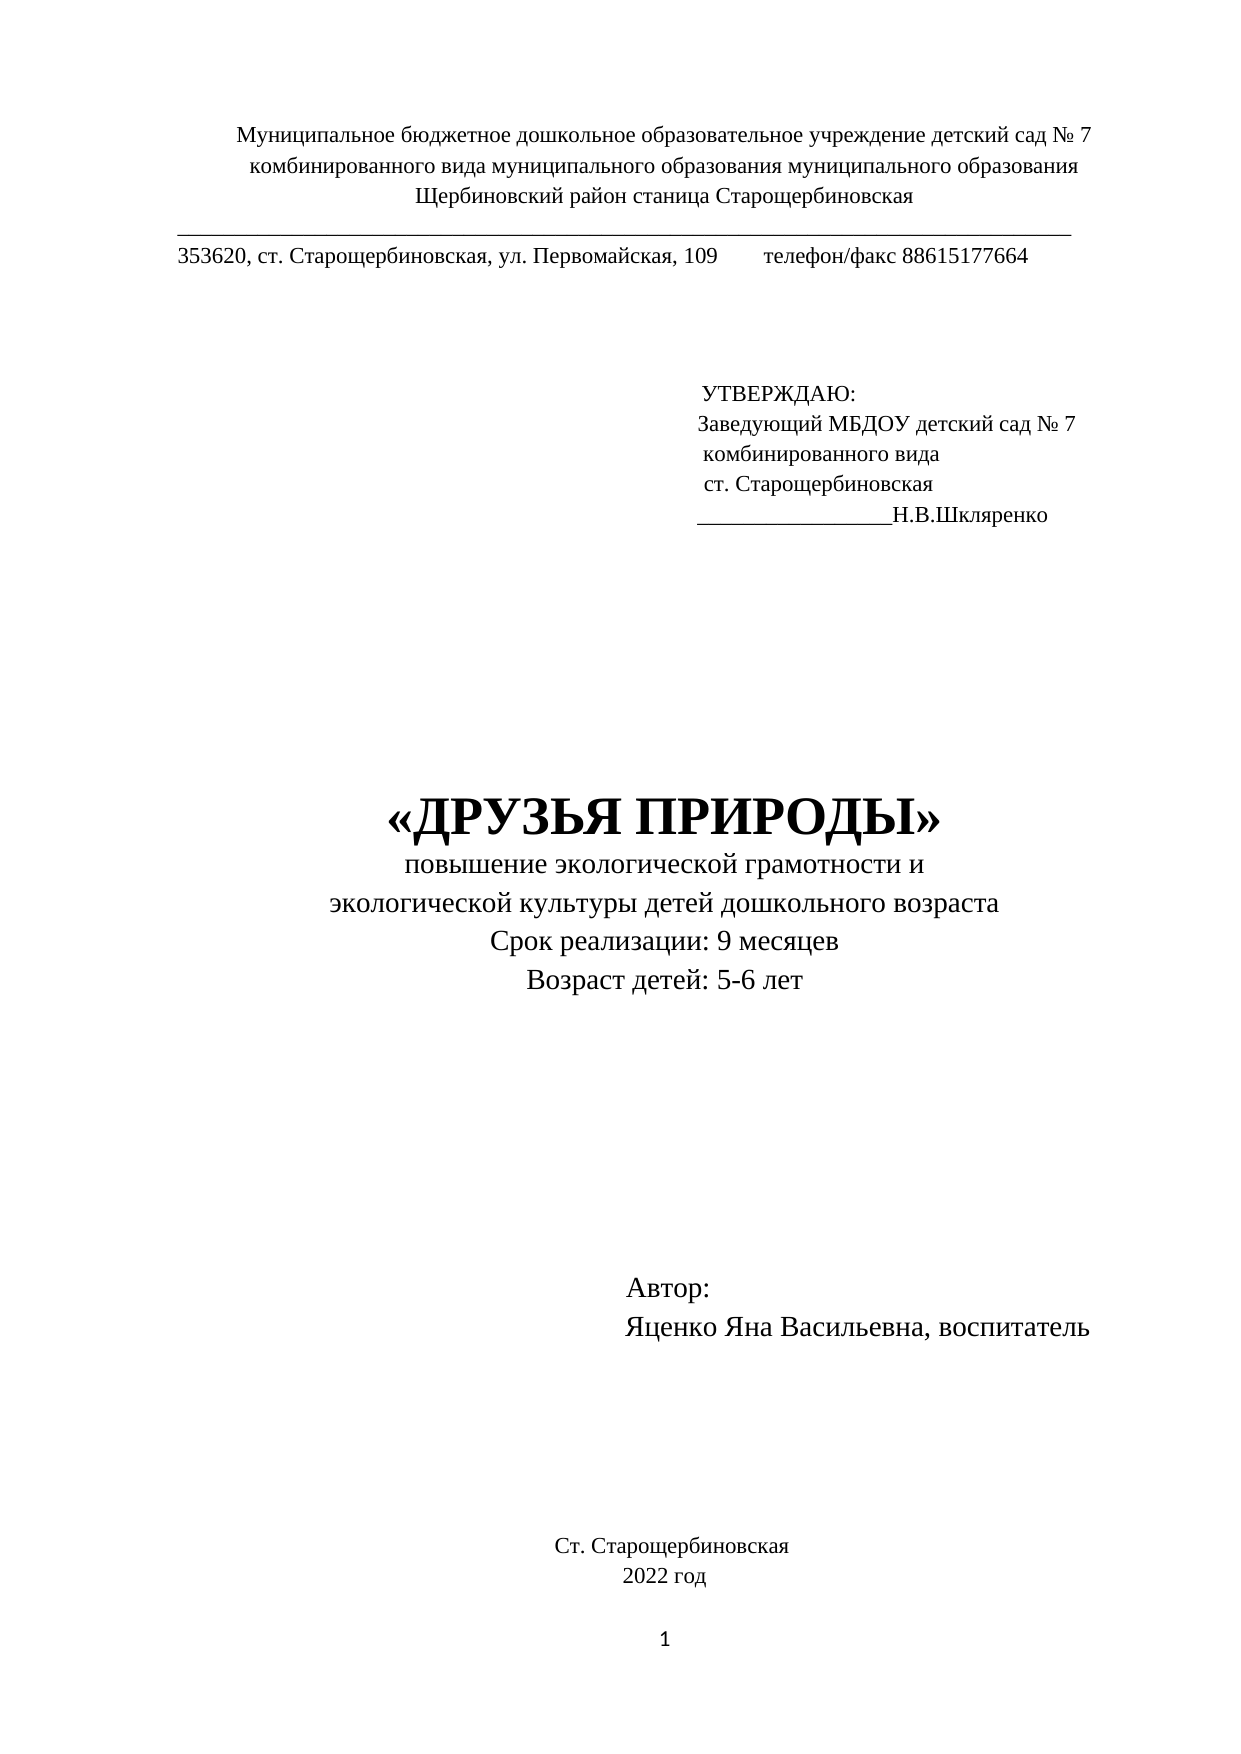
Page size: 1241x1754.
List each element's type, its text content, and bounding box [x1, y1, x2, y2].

text Ст. Старощербиновская [192, 1532, 1152, 1558]
text УТВЕРЖДАЮ: [177, 380, 1152, 406]
text Муниципальное бюджетное дошкольное образовательное учреждение детский сад № 7 комбинированного вида муниципального образования муниципального образования Щербиновский район станица Старощербиновская [177, 121, 1152, 208]
text Автор: [177, 1270, 1152, 1304]
text Срок реализации: 9 месяцев [177, 923, 1152, 957]
text _________________Н.В.Шкляренко [177, 501, 1152, 527]
text ______________________________________________________________________________ [177, 212, 1152, 238]
text комбинированного вида [177, 440, 1152, 467]
text Заведующий МБДОУ детский сад № 7 [177, 410, 1152, 436]
text ст. Старощербиновская [177, 470, 1152, 497]
text повышение экологической грамотности и [177, 846, 1152, 880]
text Яценко Яна Васильевна, воспитатель [177, 1309, 1152, 1342]
text Возраст детей: 5-6 лет [177, 962, 1152, 995]
text экологической культуры детей дошкольного возраста [177, 885, 1152, 918]
text 353620, ст. Старощербиновская, ул. Первомайская, 109 телефон/факс 88615177664 [177, 242, 1152, 269]
text «Друзья природы» [177, 784, 1152, 846]
text 2022 год [177, 1562, 1152, 1588]
